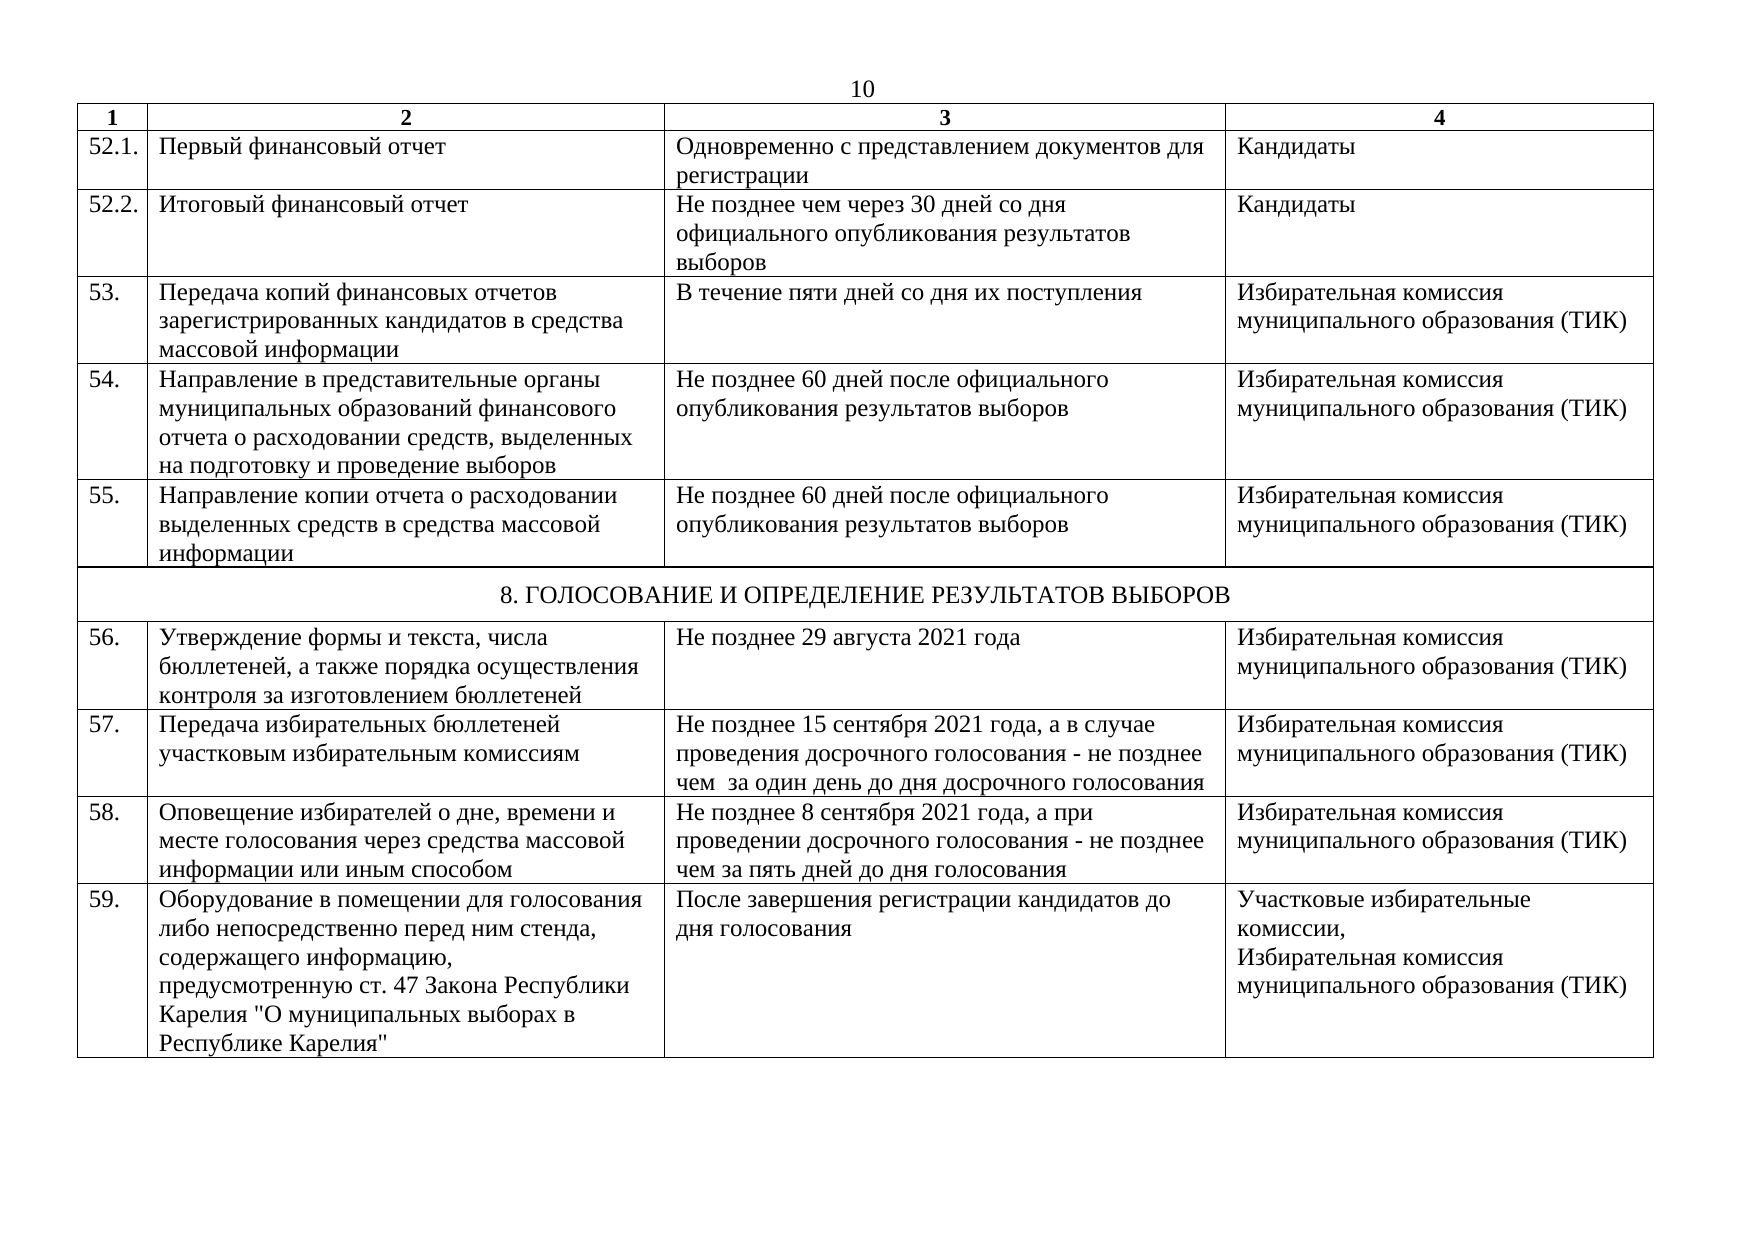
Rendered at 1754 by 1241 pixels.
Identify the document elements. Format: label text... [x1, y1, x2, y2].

table_cell Передача копий финансовых отчетов зарегистрированных кандидатов в средства массовой информации [148, 277, 664, 363]
table_cell Избирательная комиссия муниципального образования (ТИК) [1226, 364, 1653, 479]
table_cell Избирательная комиссия муниципального образования (ТИК) [1226, 622, 1653, 708]
table_cell В течение пяти дней со дня их поступления [665, 277, 1225, 363]
table_cell [78, 364, 147, 479]
table_cell Не позднее 60 дней после официального опубликования результатов выборов [665, 480, 1225, 566]
table_cell Утверждение формы и текста, числа бюллетеней, а также порядка осуществления контроля за изготовлением бюллетеней [148, 622, 664, 708]
table_header 1 [78, 104, 147, 130]
table_cell Оборудование в помещении для голосования либо непосредственно перед ним стенда, содержащего информацию, предусмотренную ст. 47 Закона Республики Карелия "О муниципальных выборах в Республике Карелия" [148, 884, 664, 1057]
table_cell Оповещение избирателей о дне, времени и месте голосования через средства массовой информации или иным способом [148, 797, 664, 883]
table_cell [78, 710, 147, 796]
table_cell Избирательная комиссия муниципального образования (ТИК) [1226, 710, 1653, 796]
table_cell [78, 480, 147, 566]
table_cell Избирательная комиссия муниципального образования (ТИК) [1226, 277, 1653, 363]
table_cell Итоговый финансовый отчет [148, 190, 664, 276]
table_cell [78, 622, 147, 708]
table_cell [78, 131, 147, 188]
table_cell Не позднее 15 сентября 2021 года, а в случае проведения досрочного голосования - не позднее чем за один день до дня досрочного голосования [665, 710, 1225, 796]
table_cell Кандидаты [1226, 190, 1653, 276]
table_cell [78, 884, 147, 1057]
table_cell Не позднее 60 дней после официального опубликования результатов выборов [665, 364, 1225, 479]
table_cell Кандидаты [1226, 131, 1653, 188]
table_header 4 [1226, 104, 1653, 130]
table_cell После завершения регистрации кандидатов до дня голосования [665, 884, 1225, 1057]
table_cell Первый финансовый отчет [148, 131, 664, 188]
table_cell Не позднее 29 августа 2021 года [665, 622, 1225, 708]
table_cell Избирательная комиссия муниципального образования (ТИК) [1226, 797, 1653, 883]
table_cell [78, 277, 147, 363]
table_cell [78, 190, 147, 276]
table_cell Направление в представительные органы муниципальных образований финансового отчета о расходовании средств, выделенных на подготовку и проведение выборов [148, 364, 664, 479]
table_cell 8. ГОЛОСОВАНИЕ И ОПРЕДЕЛЕНИЕ РЕЗУЛЬТАТОВ ВЫБОРОВ [78, 568, 1653, 621]
table_cell Не позднее 8 сентября 2021 года, а при проведении досрочного голосования - не позднее чем за пять дней до дня голосования [665, 797, 1225, 883]
table_cell Направление копии отчета о расходовании выделенных средств в средства массовой информации [148, 480, 664, 566]
table_cell Передача избирательных бюллетеней участковым избирательным комиссиям [148, 710, 664, 796]
table_cell [78, 797, 147, 883]
table_header 2 [148, 104, 664, 130]
table_cell Не позднее чем через 30 дней со дня официального опубликования результатов выборов [665, 190, 1225, 276]
table_cell Избирательная комиссия муниципального образования (ТИК) [1226, 480, 1653, 566]
table_header 3 [665, 104, 1225, 130]
table_cell Одновременно с представлением документов для регистрации [665, 131, 1225, 188]
table_cell Участковые избирательные комиссии, Избирательная комиссия муниципального образования (ТИК) [1226, 884, 1653, 1057]
